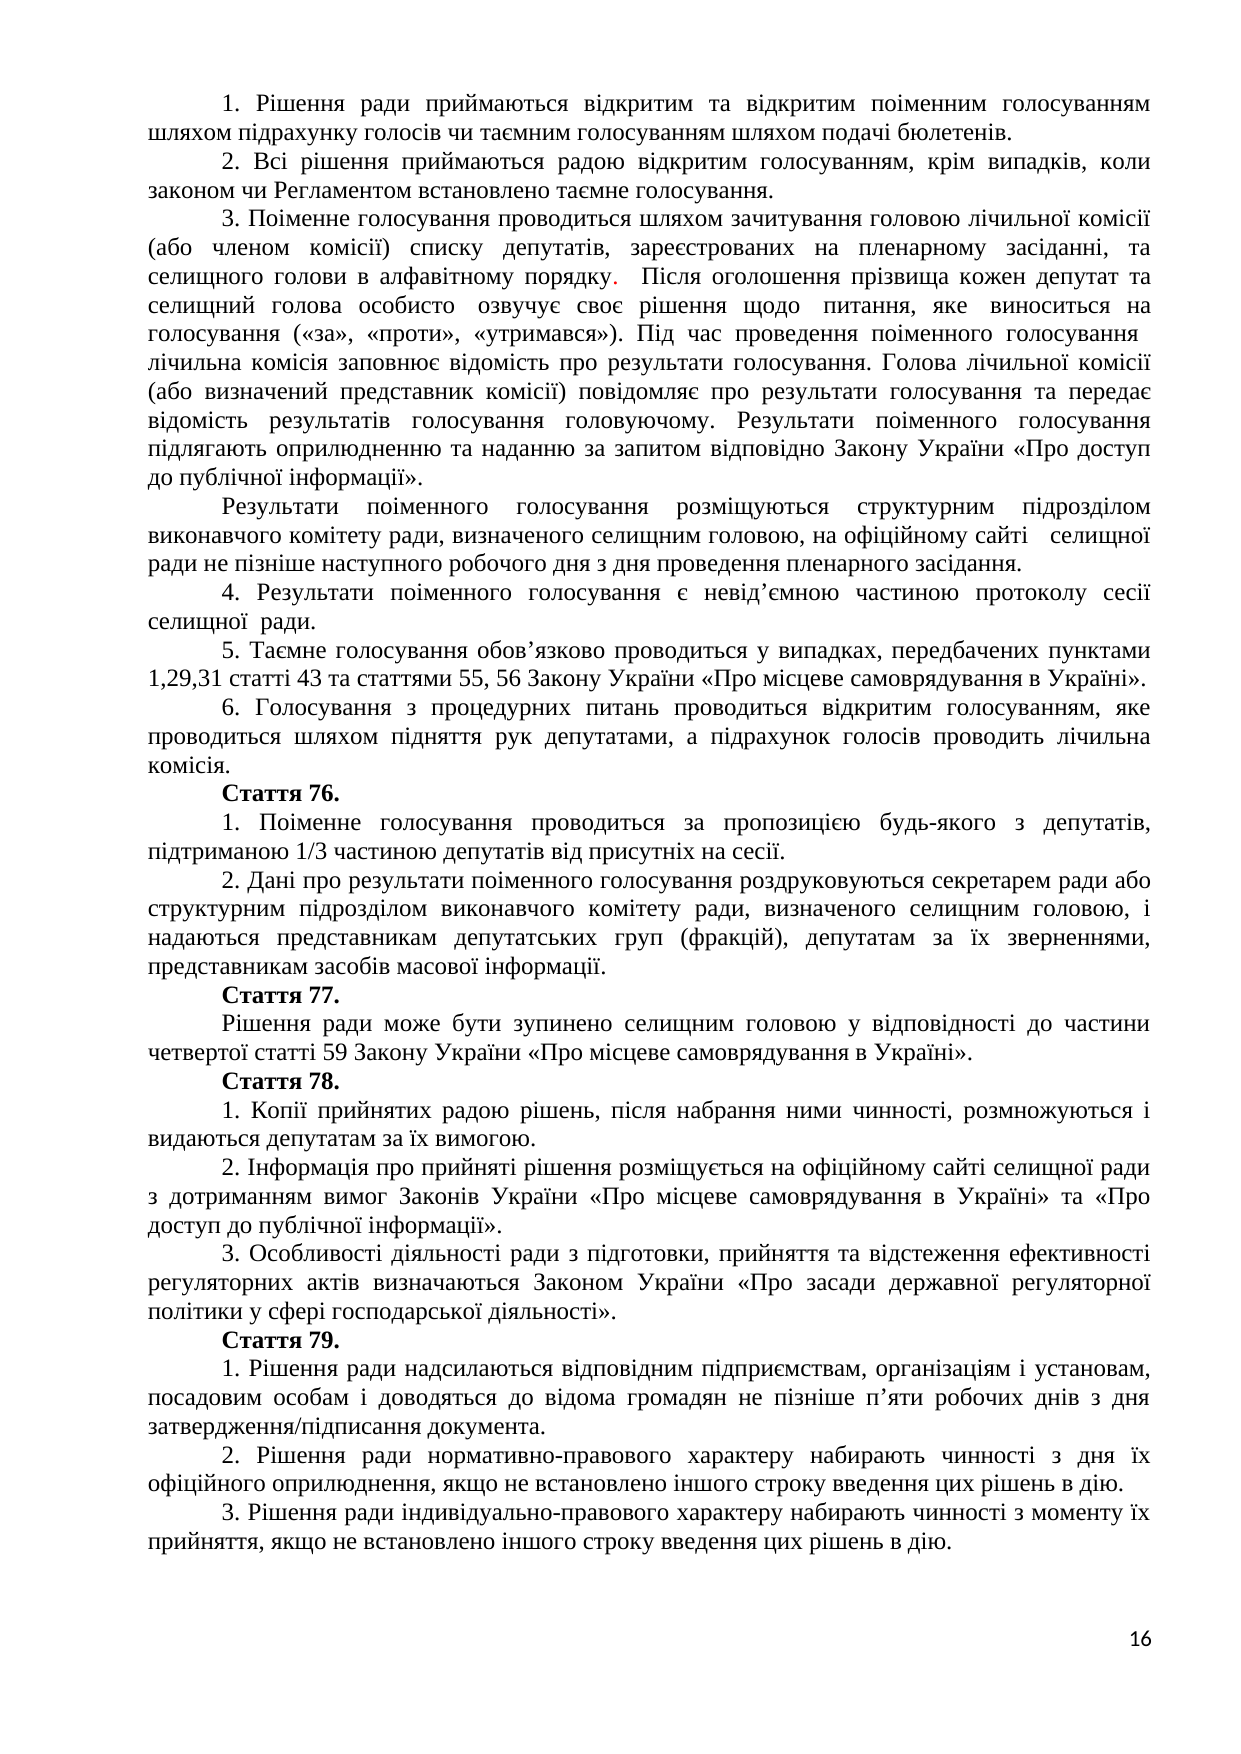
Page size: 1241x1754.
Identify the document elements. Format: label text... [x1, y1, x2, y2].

text Результати поіменного голосування розміщуються структурним підрозділом виконавчого комітету ради, визначеного селищним головою, на офіційному сайті селищної ради не пізніше наступного робочого дня з дня проведення пленарного засідання. [148, 491, 1152, 577]
text Стаття 79. [148, 1325, 1152, 1353]
text Рішення ради може бути зупинено селищним головою у відповідності до частини четвертої статті 59 Закону України «Про місцеве самоврядування в Україні». [148, 1008, 1152, 1066]
text 3. Рішення ради індивідуально-правового характеру набирають чинності з моменту їх прийняття, якщо не встановлено іншого строку введення цих рішень в дію. [148, 1497, 1152, 1555]
text 2. Дані про результати поіменного голосування роздруковуються секретарем ради або структурним підрозділом виконавчого комітету ради, визначеного селищним головою, і надаються представникам депутатських груп (фракцій), депутатам за їх зверненнями, представникам засобів масової інформації. [148, 865, 1152, 980]
text Стаття 77. [148, 980, 1152, 1008]
text 1. Рішення ради приймаються відкритим та відкритим поіменним голосуванням шляхом підрахунку голосів чи таємним голосуванням шляхом подачі бюлетенів. [148, 88, 1152, 146]
text 3. Особливості діяльності ради з підготовки, прийняття та відстеження ефективності регуляторних актів визначаються Законом України «Про засади державної регуляторної політики у сфері господарської діяльності». [148, 1238, 1152, 1325]
text Стаття 78. [148, 1066, 1152, 1095]
text 2. Всі рішення приймаються радою відкритим голосуванням, крім випадків, коли законом чи Регламентом встановлено таємне голосування. [148, 146, 1152, 203]
text 5. Таємне голосування обов’язково проводиться у випадках, передбачених пунктами 1,29,31 статті 43 та статтями 55, 56 Закону України «Про місцеве самоврядування в Україні». [148, 635, 1152, 692]
text 1. Копії прийнятих радою рішень, після набрання ними чинності, розмножуються і видаються депутатам за їх вимогою. [148, 1095, 1152, 1152]
text 6. Голосування з процедурних питань проводиться відкритим голосуванням, яке проводиться шляхом підняття рук депутатами, а підрахунок голосів проводить лічильна комісія. [148, 692, 1152, 778]
text Стаття 76. [148, 778, 1152, 807]
text 2. Рішення ради нормативно-правового характеру набирають чинності з дня їх офіційного оприлюднення, якщо не встановлено іншого строку введення цих рішень в дію. [148, 1440, 1152, 1497]
text 1. Поіменне голосування проводиться за пропозицією будь-якого з депутатів, підтриманою 1/3 частиною депутатів від присутніх на сесії. [148, 807, 1152, 865]
text 1. Рішення ради надсилаються відповідним підприємствам, організаціям і установам, посадовим особам і доводяться до відома громадян не пізніше п’яти робочих днів з дня затвердження/підписання документа. [148, 1353, 1152, 1440]
text 2. Інформація про прийняті рішення розміщується на офіційному сайті селищної ради з дотриманням вимог Законів України «Про місцеве самоврядування в Україні» та «Про доступ до публічної інформації». [148, 1152, 1152, 1238]
text 4. Результати поіменного голосування є невід’ємною частиною протоколу сесії селищної ради. [148, 577, 1152, 635]
text 3. Поіменне голосування проводиться шляхом зачитування головою лічильної комісії (або членом комісії) списку депутатів, зареєстрованих на пленарному засіданні, та селищного голови в алфавітному порядку. Після оголошення прізвища кожен депутат та селищний голова особисто озвучує своє рішення щодо питання, яке виноситься на голосування («за», «проти», «утримався»). Під час проведення поіменного голосування лічильна комісія заповнює відомість про результати голосування. Голова лічильної комісії (або визначений представник комісії) повідомляє про результати голосування та передає відомість результатів голосування головуючому. Результати поіменного голосування підлягають оприлюдненню та наданню за запитом відповідно Закону України «Про доступ до публічної інформації». [148, 203, 1152, 491]
